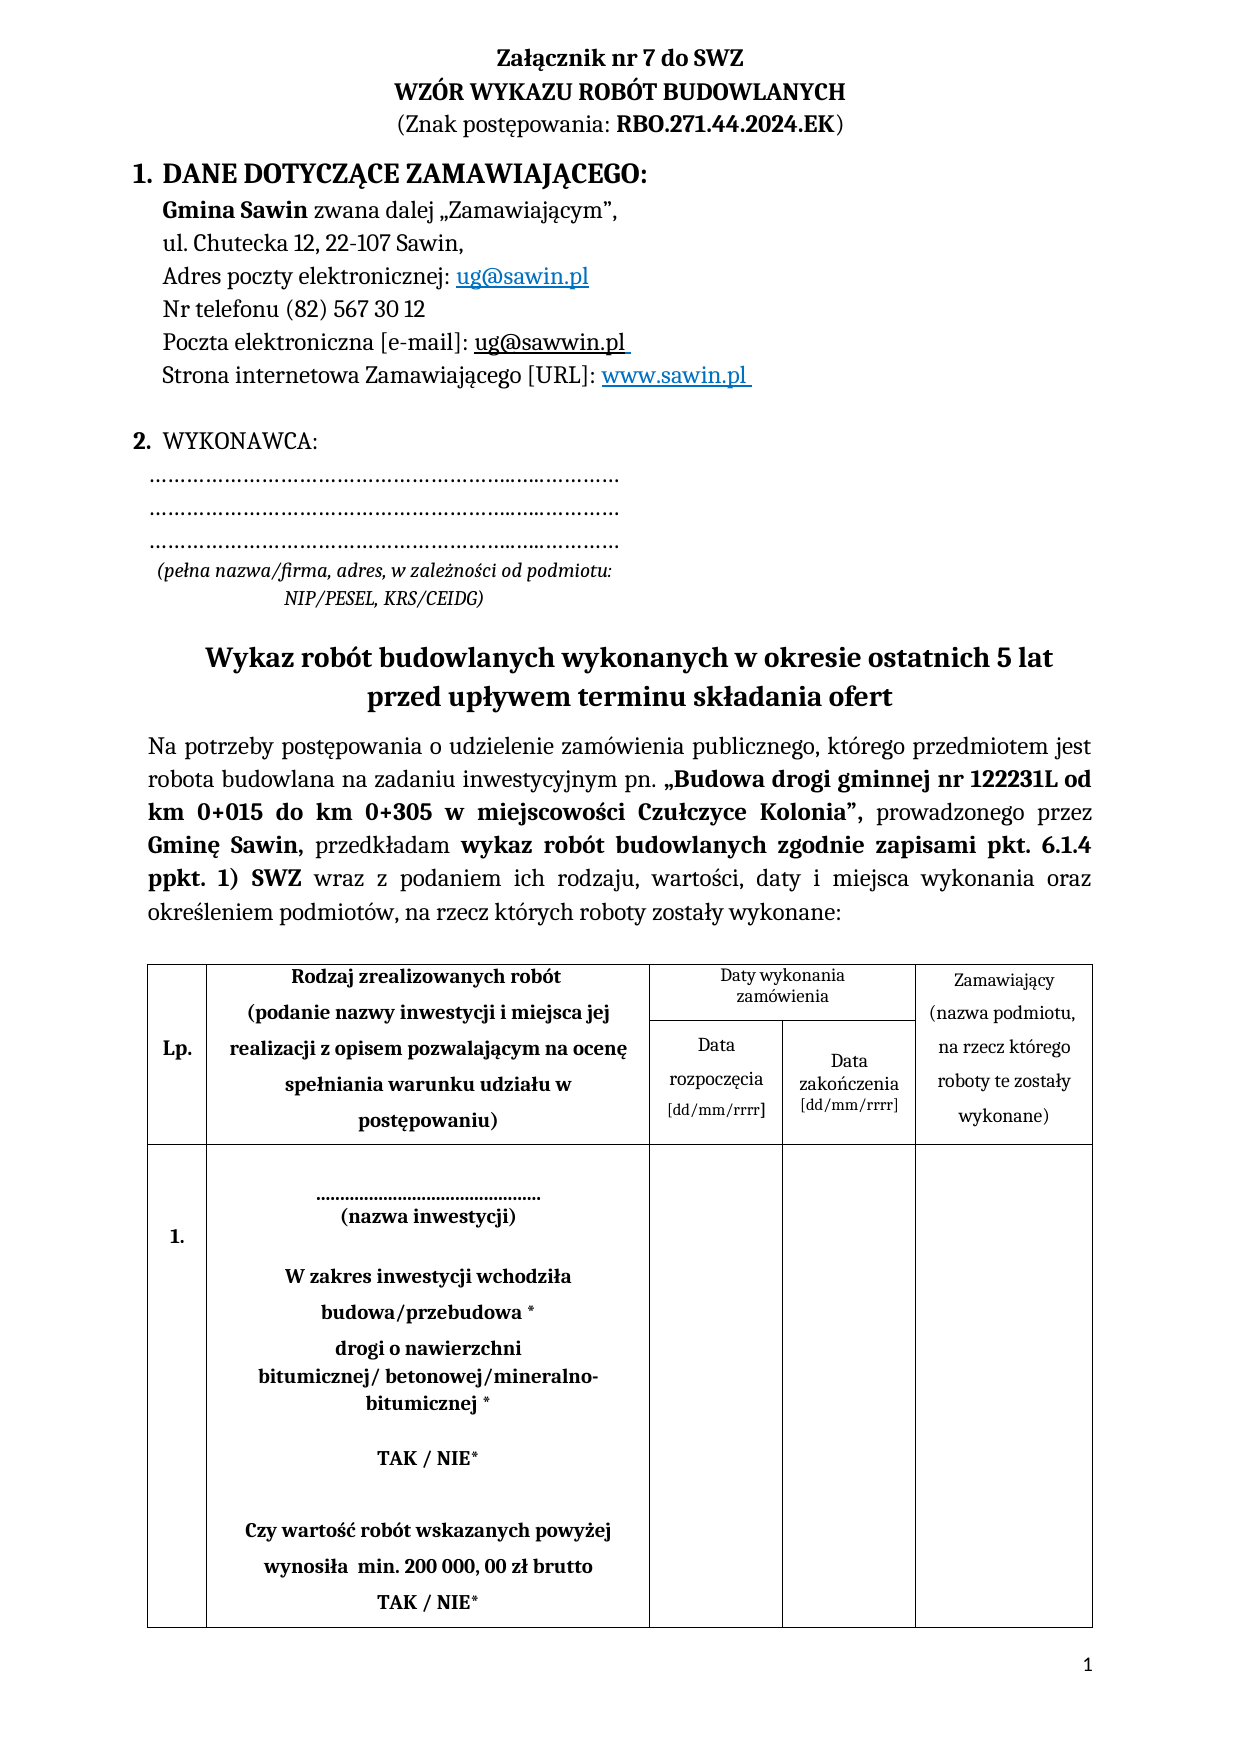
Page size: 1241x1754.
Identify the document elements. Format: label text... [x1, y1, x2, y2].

table_cell [916, 1145, 1092, 1627]
table_header Lp. [148, 965, 206, 1144]
text Poczta elektroniczna [e-mail]: ug@sawwin.pl [162, 328, 1092, 357]
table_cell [207, 1145, 649, 1627]
list DANE DOTYCZĄCE ZAMAWIAJĄCEGO: [133, 157, 1092, 191]
text …………………………………………………..…..………… [148, 493, 650, 522]
text Nr telefonu (82) 567 30 12 [162, 295, 1092, 323]
text WZÓR WYKAZU ROBÓT BUDOWLANYCH [148, 77, 1092, 106]
table_header Daty wykonania zamówienia [650, 965, 915, 1019]
table_cell [783, 1145, 915, 1627]
text Wykaz robót budowlanych wykonanych w okresie ostatnich 5 lat przed upływem terminu składania ofert [166, 641, 1092, 713]
table_cell Data zakończenia [dd/mm/rrrr] [783, 1021, 915, 1144]
table_cell Data rozpoczęcia [dd/mm/rrrr] [650, 1021, 782, 1144]
text …………………………………………………..…..………… [148, 460, 650, 489]
text …………………………………………………..…..………… [148, 526, 650, 555]
text Załącznik nr 7 do SWZ [148, 44, 1092, 73]
text Na potrzeby postępowania o udzielenie zamówienia publicznego, którego przedmiotem jest robota budowlana na zadaniu inwestycyjnym pn. „Budowa drogi gminnej nr 122231L od km 0+015 do km 0+305 w miejscowości Czułczyce Kolonia”, prowadzonego przez Gminę Sawin, przedkładam wykaz robót budowlanych zgodnie zapisami pkt. 6.1.4 ppkt. 1) SWZ wraz z podaniem ich rodzaju, wartości, daty i miejsca wykonania oraz określeniem podmiotów, na rzecz których roboty zostały wykonane: [148, 732, 1092, 926]
text Strona internetowa Zamawiającego [URL]: www.sawin.pl [162, 361, 1092, 389]
table_cell [650, 1145, 782, 1627]
table_cell 1. [148, 1145, 206, 1627]
list WYKONAWCA: [133, 427, 1092, 456]
text ul. Chutecka 12, 22-107 Sawin, [162, 229, 1092, 257]
text Gmina Sawin zwana dalej „Zamawiającym”, [162, 196, 1092, 224]
text Adres poczty elektronicznej: ug@sawin.pl [162, 262, 1092, 291]
table_header Rodzaj zrealizowanych robót (podanie nazwy inwestycji i miejsca jej realizacji z opisem pozwalającym na ocenę spełniania warunku udziału w postępowaniu) [207, 965, 649, 1144]
text (Znak postępowania: RBO.271.44.2024.EK) [148, 110, 1092, 139]
table_header Zamawiający (nazwa podmiotu, na rzecz którego roboty te zostały wykonane) [916, 965, 1092, 1144]
text (pełna nazwa/firma, adres, w zależności od podmiotu: NIP/PESEL, KRS/CEIDG) [148, 559, 621, 610]
